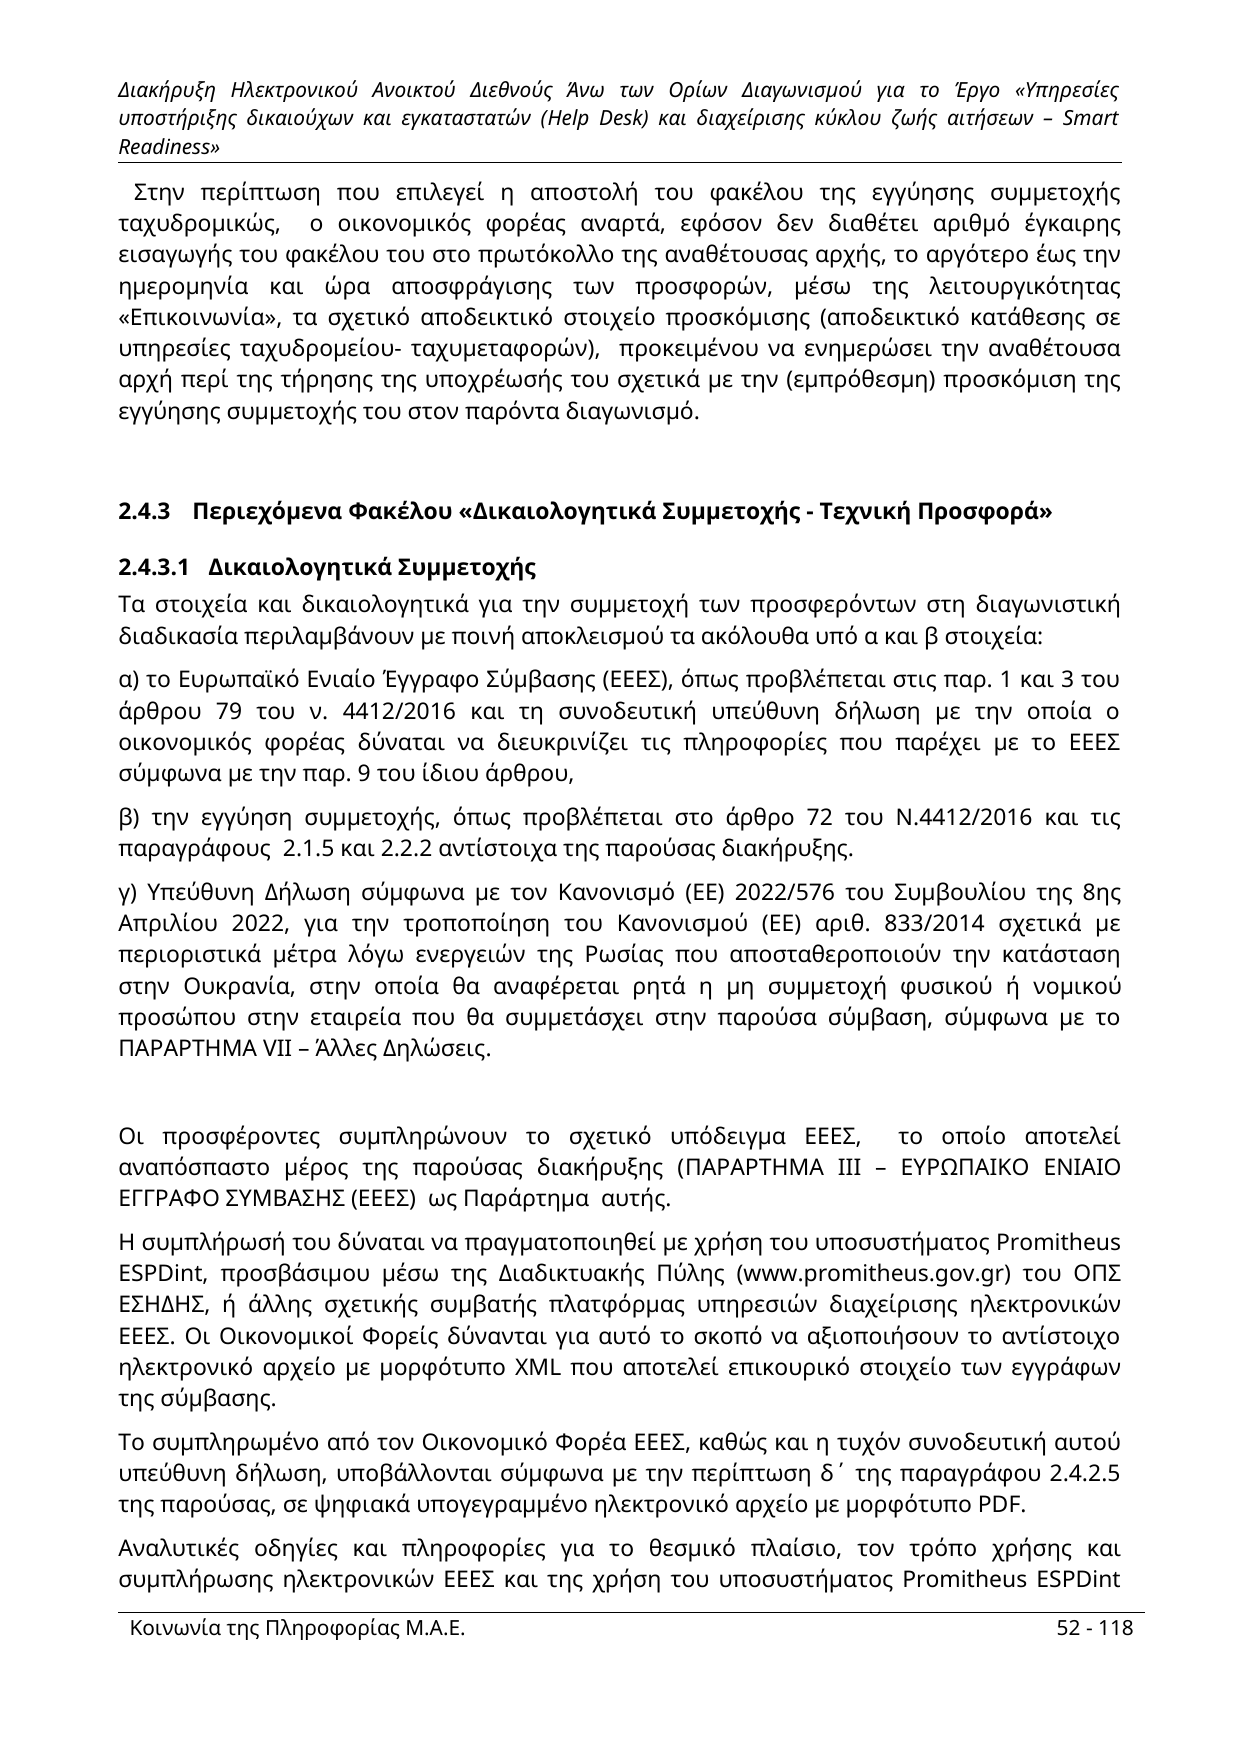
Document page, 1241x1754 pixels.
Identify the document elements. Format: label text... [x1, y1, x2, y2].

text β) την εγγύηση συμμετοχής, όπως προβλέπεται στο άρθρο 72 του Ν.4412/2016 και τις παραγράφους ‎2.1.5 και ‎2.2.2 αντίστοιχα της παρούσας διακήρυξης. [118, 801, 1122, 863]
text Η συμπλήρωσή του δύναται να πραγματοποιηθεί με χρήση του υποσυστήματος Promitheus ESPDint, προσβάσιμου μέσω της Διαδικτυακής Πύλης (www.promitheus.gov.gr) του ΟΠΣ ΕΣΗΔΗΣ, ή άλλης σχετικής συμβατής πλατφόρμας υπηρεσιών διαχείρισης ηλεκτρονικών ΕΕΕΣ. Οι Οικονομικοί Φορείς δύνανται για αυτό το σκοπό να αξιοποιήσουν το αντίστοιχο ηλεκτρονικό αρχείο με μορφότυπο XML που αποτελεί επικουρικό στοιχείο των εγγράφων της σύμβασης. [118, 1226, 1122, 1413]
subtitle Δικαιολογητικά Συμμετοχής [118, 551, 1122, 582]
text α) το Ευρωπαϊκό Ενιαίο Έγγραφο Σύμβασης (ΕΕΕΣ), όπως προβλέπεται στις παρ. 1 και 3 του άρθρου 79 του ν. 4412/2016 και τη συνοδευτική υπεύθυνη δήλωση με την οποία ο οικονομικός φορέας δύναται να διευκρινίζει τις πληροφορίες που παρέχει με το ΕΕΕΣ σύμφωνα με την παρ. 9 του ίδιου άρθρου, [118, 663, 1122, 788]
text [118, 1532, 1122, 1595]
text Τα στοιχεία και δικαιολογητικά για την συμμετοχή των προσφερόντων στη διαγωνιστική διαδικασία περιλαμβάνουν με ποινή αποκλεισμού τα ακόλουθα υπό α και β στοιχεία: [118, 588, 1122, 651]
text γ) Υπεύθυνη Δήλωση σύμφωνα με τον Κανονισμό (ΕΕ) 2022/576 του Συμβουλίου της 8ης Απριλίου 2022, για την τροποποίηση του Κανονισμού (ΕΕ) αριθ. 833/2014 σχετικά με περιοριστικά μέτρα λόγω ενεργειών της Ρωσίας που αποσταθεροποιούν την κατάσταση στην Ουκρανία, στην οποία θα αναφέρεται ρητά η μη συμμετοχή φυσικού ή νομικού προσώπου στην εταιρεία που θα συμμετάσχει στην παρούσα σύμβαση, σύμφωνα με το ΠΑΡΑΡΤΗΜΑ VIΙ – Άλλες Δηλώσεις. [118, 876, 1122, 1063]
text Στην περίπτωση που επιλεγεί η αποστολή του φακέλου της εγγύησης συμμετοχής ταχυδρομικώς, ο οικονομικός φορέας αναρτά, εφόσον δεν διαθέτει αριθμό έγκαιρης εισαγωγής του φακέλου του στο πρωτόκολλο της αναθέτουσας αρχής, το αργότερο έως την ημερομηνία και ώρα αποσφράγισης των προσφορών, μέσω της λειτουργικότητας «Επικοινωνία», τα σχετικό αποδεικτικό στοιχείο προσκόμισης (αποδεικτικό κατάθεσης σε υπηρεσίες ταχυδρομείου- ταχυμεταφορών), προκειμένου να ενημερώσει την αναθέτουσα αρχή περί της τήρησης της υποχρέωσής του σχετικά με την (εμπρόθεσμη) προσκόμιση της εγγύησης συμμετοχής του στον παρόντα διαγωνισμό. [118, 176, 1122, 426]
text Οι προσφέροντες συμπληρώνουν το σχετικό υπόδειγμα ΕΕΕΣ, το οποίο αποτελεί αναπόσπαστο μέρος της παρούσας διακήρυξης (ΠΑΡΑΡΤΗΜΑ ΙΙI – ΕΥΡΩΠΑΙΚΟ ΕΝΙΑΙΟ ΕΓΓΡΑΦΟ ΣΥΜΒΑΣΗΣ (ΕΕΕΣ) ως Παράρτημα αυτής. [118, 1120, 1122, 1213]
text Το συμπληρωμένο από τον Οικονομικό Φορέα ΕΕΕΣ, καθώς και η τυχόν συνοδευτική αυτού υπεύθυνη δήλωση, υποβάλλονται σύμφωνα με την περίπτωση δ΄ της παραγράφου 2.4.2.5 της παρούσας, σε ψηφιακά υπογεγραμμένο ηλεκτρονικό αρχείο με μορφότυπο PDF. [118, 1426, 1122, 1520]
subtitle Περιεχόμενα Φακέλου «Δικαιολογητικά Συμμετοχής - Τεχνική Προσφορά» [118, 495, 1122, 526]
